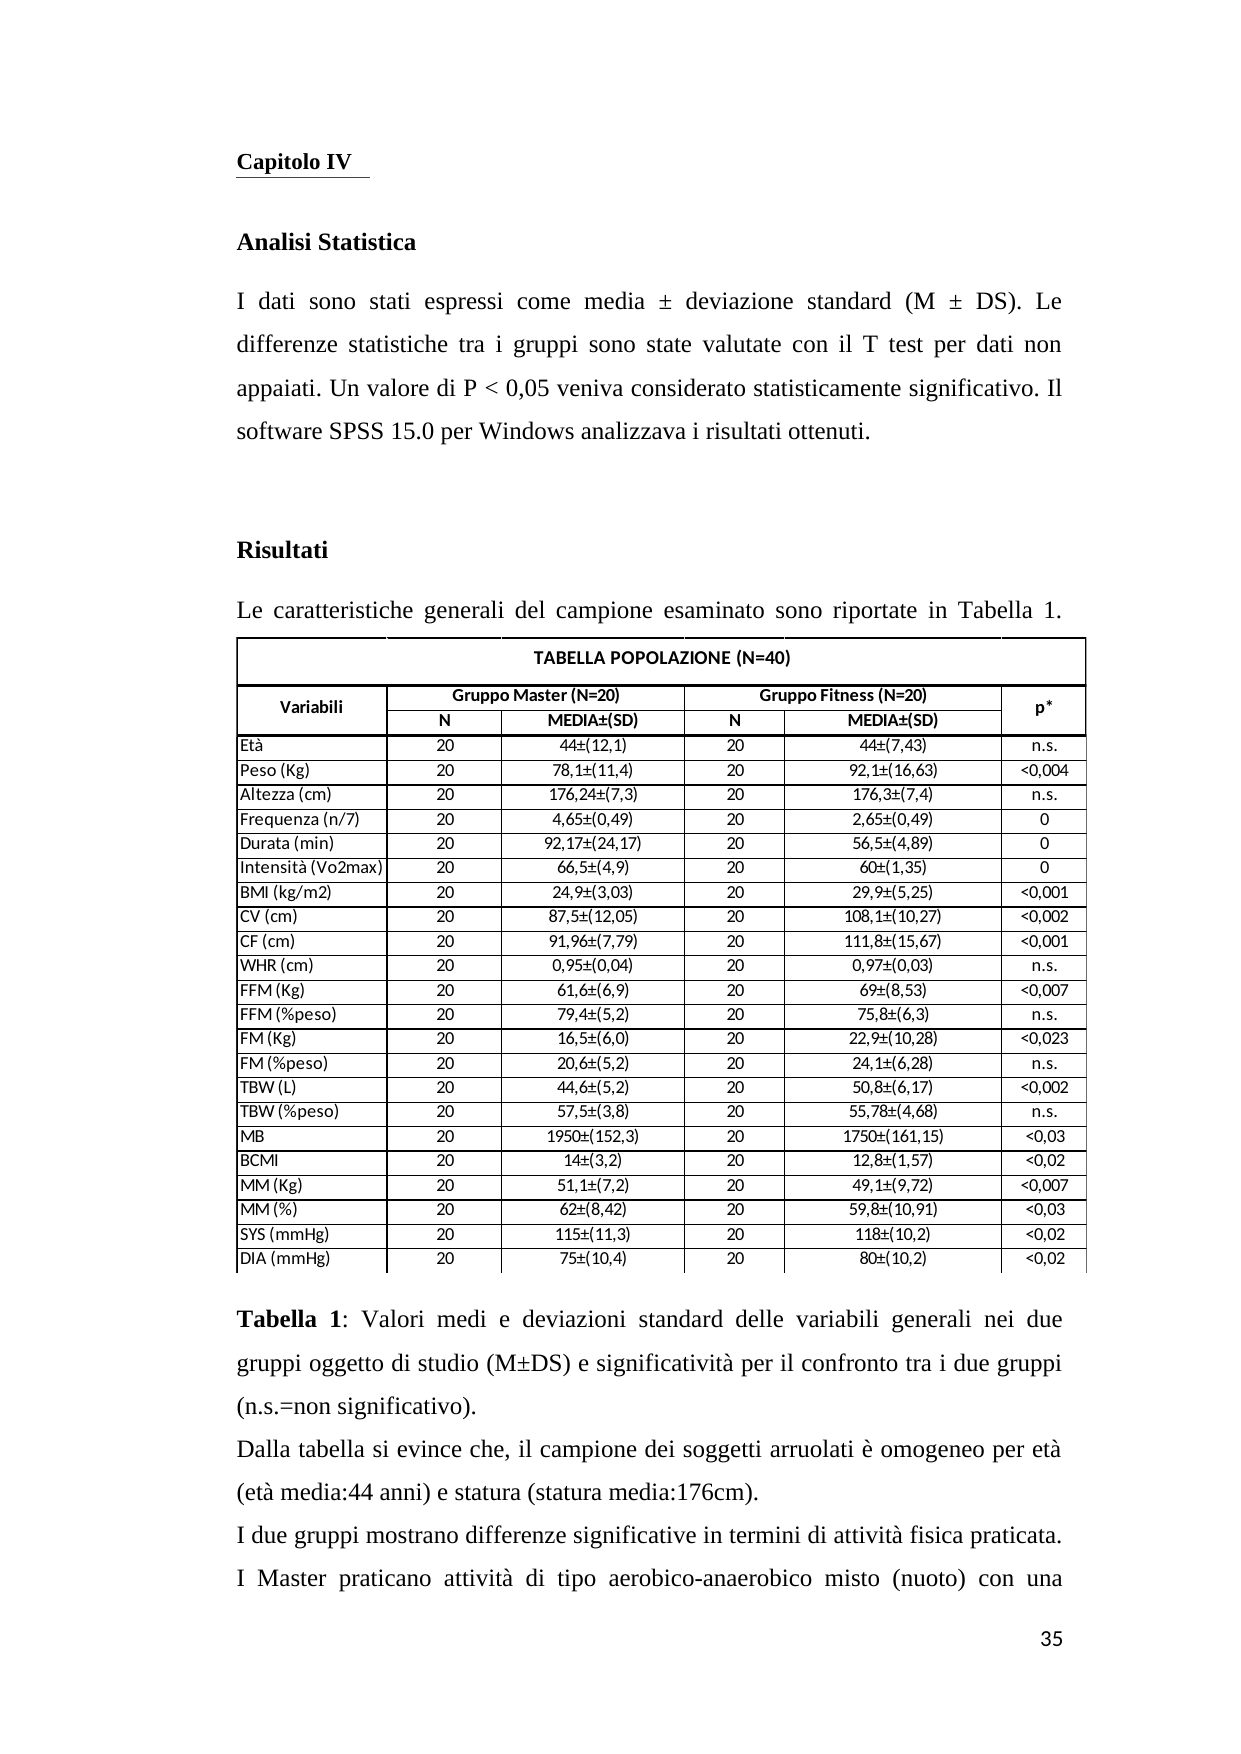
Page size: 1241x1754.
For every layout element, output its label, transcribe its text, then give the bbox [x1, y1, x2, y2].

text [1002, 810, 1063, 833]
text Le caratteristiche generali del campione esaminato sono riportate in Tabella 1. [785, 1152, 1001, 1175]
text Le caratteristiche generali del campione esaminato sono riportate in Tabella 1. [388, 687, 684, 710]
text I dati sono stati espressi come media ± deviazione standard (M ± DS). Le differenze statistiche tra i gruppi sono state valutate con il T test per dati non appaiati. Un valore di P < 0,05 veniva considerato statisticamente significativo. Il software SPSS 15.0 per Windows analizzava i risultati ottenuti. [236, 286, 1063, 444]
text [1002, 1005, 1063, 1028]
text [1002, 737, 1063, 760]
text Le caratteristiche generali del campione esaminato sono riportate in Tabella 1. [785, 810, 1001, 833]
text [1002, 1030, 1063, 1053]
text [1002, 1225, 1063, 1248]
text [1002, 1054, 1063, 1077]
text Le caratteristiche generali del campione esaminato sono riportate in Tabella 1. [785, 1078, 1001, 1102]
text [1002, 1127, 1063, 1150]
text Le caratteristiche generali del campione esaminato sono riportate in Tabella 1. [785, 956, 1001, 980]
text Le caratteristiche generali del campione esaminato sono riportate in Tabella 1. [785, 1030, 1001, 1053]
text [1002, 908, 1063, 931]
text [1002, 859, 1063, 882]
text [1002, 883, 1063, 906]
text Le caratteristiche generali del campione esaminato sono riportate in Tabella 1. [785, 761, 1001, 784]
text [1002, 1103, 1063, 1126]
text Le caratteristiche generali del campione esaminato sono riportate in Tabella 1. [785, 786, 1001, 809]
text Le caratteristiche generali del campione esaminato sono riportate in Tabella 1. [785, 1054, 1001, 1077]
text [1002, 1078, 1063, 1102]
text Analisi Statistica [236, 227, 1063, 255]
text Tabella 1: Valori medi e deviazioni standard delle variabili generali nei due gruppi oggetto di studio (M±DS) e significatività per il confronto tra i due gruppi (n.s.=non significativo). [236, 1304, 1063, 1419]
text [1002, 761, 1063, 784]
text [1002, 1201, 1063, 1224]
text Le caratteristiche generali del campione esaminato sono riportate in Tabella 1. [785, 981, 1001, 1004]
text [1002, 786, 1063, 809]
text Le caratteristiche generali del campione esaminato sono riportate in Tabella 1. [236, 1249, 1063, 1274]
text Le caratteristiche generali del campione esaminato sono riportate in Tabella 1. [236, 595, 1063, 637]
text Le caratteristiche generali del campione esaminato sono riportate in Tabella 1. [785, 859, 1001, 882]
text Le caratteristiche generali del campione esaminato sono riportate in Tabella 1. [785, 908, 1001, 931]
text Le caratteristiche generali del campione esaminato sono riportate in Tabella 1. [785, 883, 1001, 906]
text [236, 1520, 1063, 1592]
text Le caratteristiche generali del campione esaminato sono riportate in Tabella 1. [785, 1225, 1001, 1248]
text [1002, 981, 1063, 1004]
text Le caratteristiche generali del campione esaminato sono riportate in Tabella 1. [785, 737, 1001, 760]
text Le caratteristiche generali del campione esaminato sono riportate in Tabella 1. [785, 1201, 1001, 1224]
text Le caratteristiche generali del campione esaminato sono riportate in Tabella 1. [785, 711, 1001, 734]
text Dalla tabella si evince che, il campione dei soggetti arruolati è omogeneo per età (età media:44 anni) e statura (statura media:176cm). [236, 1434, 1063, 1506]
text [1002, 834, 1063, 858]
text Le caratteristiche generali del campione esaminato sono riportate in Tabella 1. [685, 687, 1001, 710]
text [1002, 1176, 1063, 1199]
text Le caratteristiche generali del campione esaminato sono riportate in Tabella 1. [785, 834, 1001, 858]
text Le caratteristiche generali del campione esaminato sono riportate in Tabella 1. [785, 1005, 1001, 1028]
text Le caratteristiche generali del campione esaminato sono riportate in Tabella 1. [238, 639, 1063, 684]
text Le caratteristiche generali del campione esaminato sono riportate in Tabella 1. [238, 687, 386, 734]
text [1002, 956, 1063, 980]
text Capitolo IV [236, 148, 1063, 174]
text Le caratteristiche generali del campione esaminato sono riportate in Tabella 1. [785, 1176, 1001, 1199]
text Le caratteristiche generali del campione esaminato sono riportate in Tabella 1. [785, 932, 1001, 955]
text Le caratteristiche generali del campione esaminato sono riportate in Tabella 1. [785, 1127, 1001, 1150]
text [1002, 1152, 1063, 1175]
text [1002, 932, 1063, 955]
text Risultati [236, 535, 1063, 564]
text Le caratteristiche generali del campione esaminato sono riportate in Tabella 1. [785, 1103, 1001, 1126]
